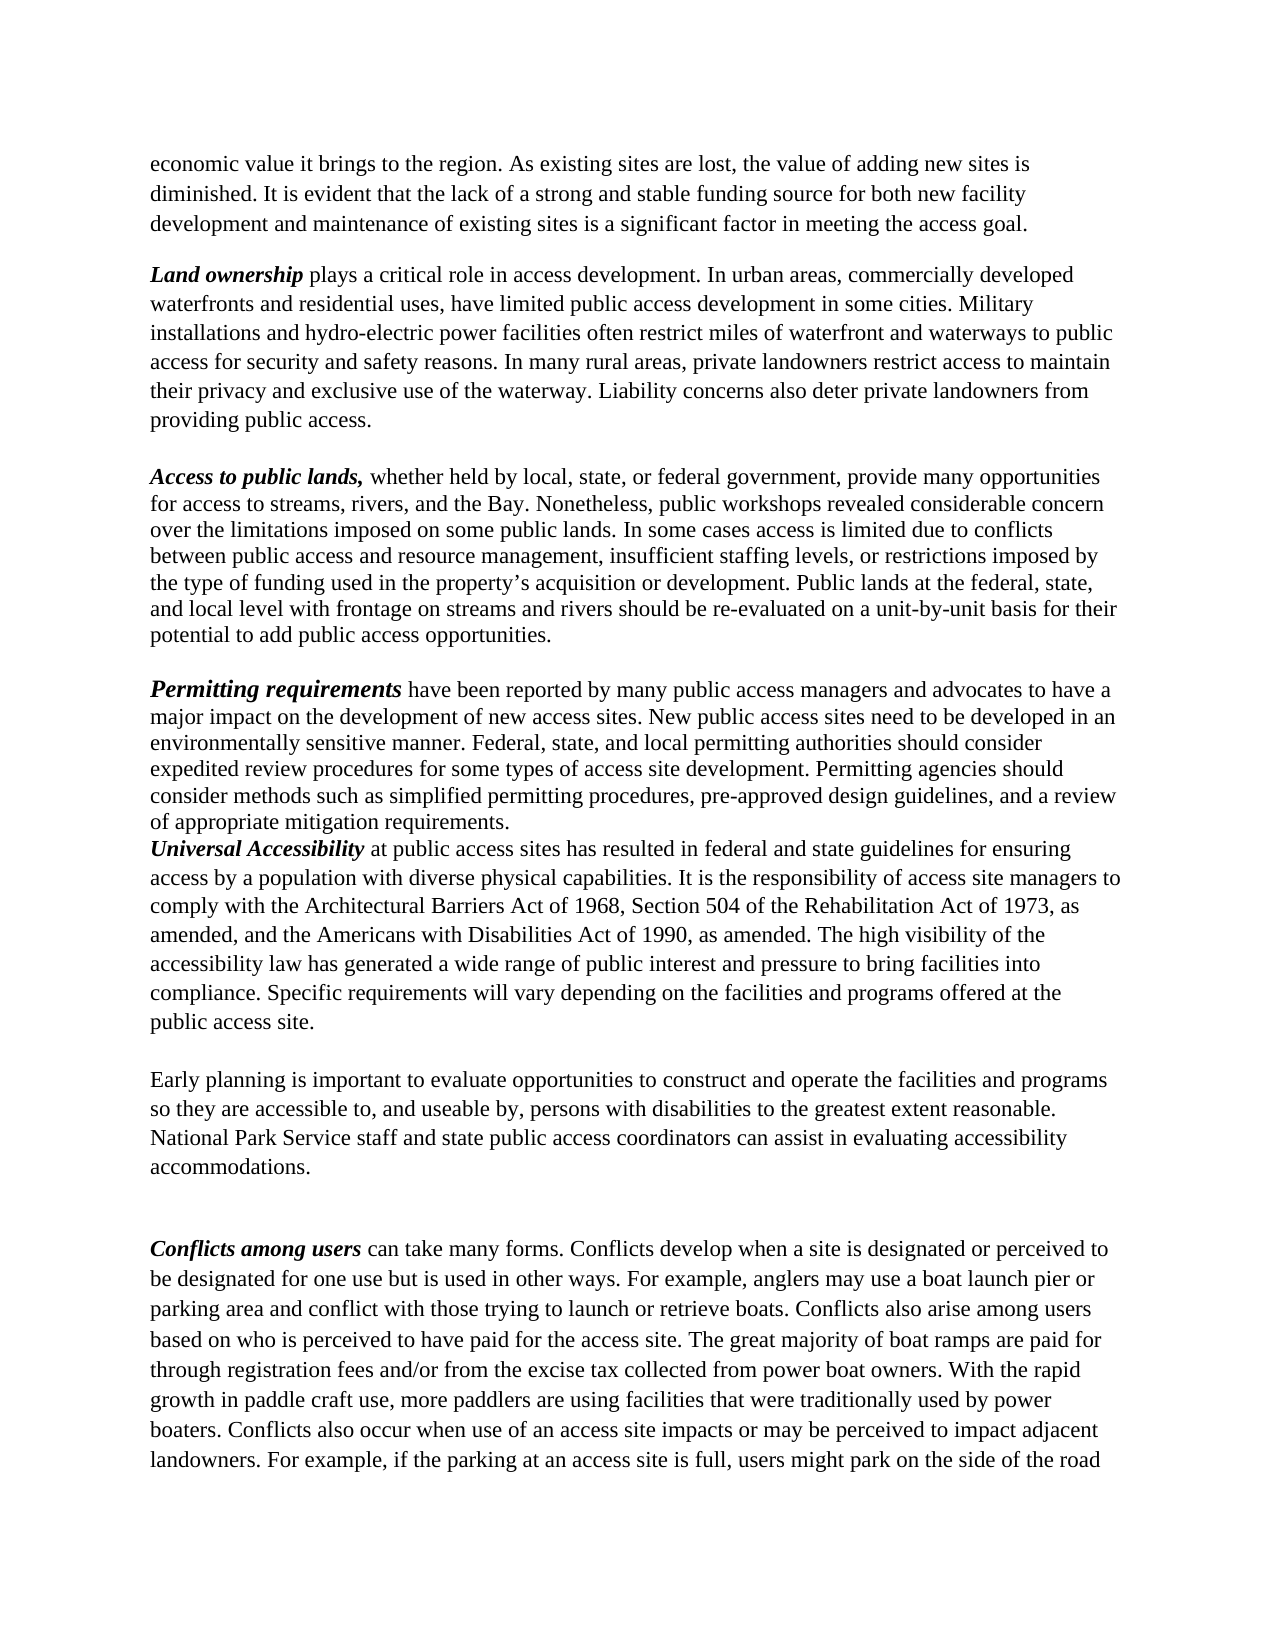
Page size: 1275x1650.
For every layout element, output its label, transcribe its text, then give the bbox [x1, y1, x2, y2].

text Early planning is important to evaluate opportunities to construct and operate the facilities and programs so they are accessible to, and useable by, persons with disabilities to the greatest extent reasonable. National Park Service staff and state public access coordinators can assist in evaluating accessibility accommodations. [150, 1066, 1125, 1179]
text Permitting requirements have been reported by many public access managers and advocates to have a major impact on the development of new access sites. New public access sites need to be developed in an environmentally sensitive manner. Federal, state, and local permitting authorities should consider expedited review procedures for some types of access site development. Permitting agencies should consider methods such as simplified permitting procedures, pre-approved design guidelines, and a review of appropriate mitigation requirements. [150, 674, 1125, 834]
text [150, 150, 1125, 237]
text Land ownership plays a critical role in access development. In urban areas, commercially developed waterfronts and residential uses, have limited public access development in some cities. Military installations and hydro-electric power facilities often restrict miles of waterfront and waterways to public access for security and safety reasons. In many rural areas, private landowners restrict access to maintain their privacy and exclusive use of the waterway. Liability concerns also deter private landowners from providing public access. [150, 261, 1125, 433]
text Universal Accessibility at public access sites has resulted in federal and state guidelines for ensuring access by a population with diverse physical capabilities. It is the responsibility of access site managers to comply with the Architectural Barriers Act of 1968, Section 504 of the Rehabilitation Act of 1973, as amended, and the Americans with Disabilities Act of 1990, as amended. The high visibility of the accessibility law has generated a wide range of public interest and pressure to bring facilities into compliance. Specific requirements will vary depending on the facilities and programs offered at the public access site. [150, 834, 1125, 1035]
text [150, 1235, 1125, 1473]
text Access to public lands, whether held by local, state, or federal government, provide many opportunities for access to streams, rivers, and the Bay. Nonetheless, public workshops revealed considerable concern over the limitations imposed on some public lands. In some cases access is limited due to conflicts between public access and resource management, insufficient staffing levels, or restrictions imposed by the type of funding used in the property’s acquisition or development. Public lands at the federal, state, and local level with frontage on streams and rivers should be re-evaluated on a unit-by-unit basis for their potential to add public access opportunities. [150, 463, 1125, 648]
